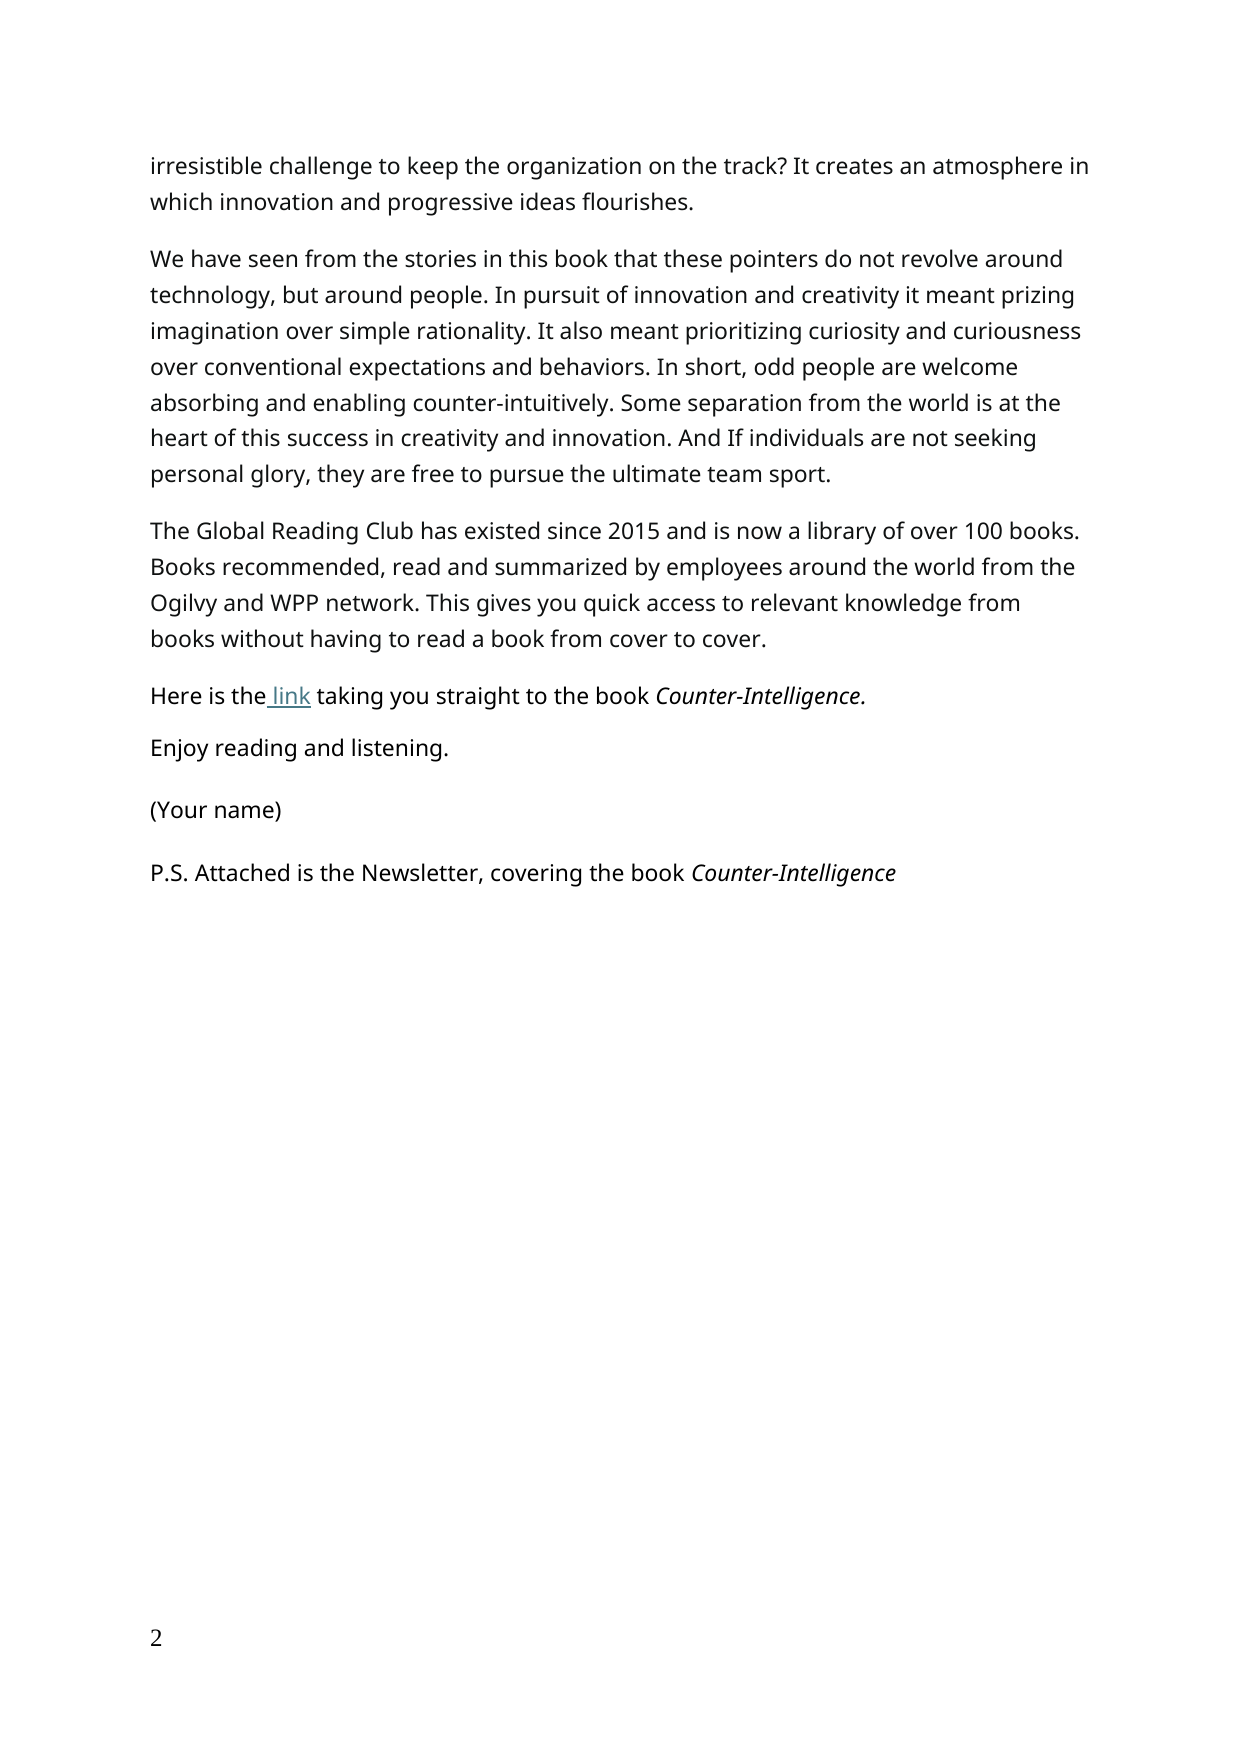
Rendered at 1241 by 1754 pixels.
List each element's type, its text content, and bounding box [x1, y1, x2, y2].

text Enjoy reading and listening. [150, 732, 1090, 763]
text The Global Reading Club has existed since 2015 and is now a library of over 100 books. Books recommended, read and summarized by employees around the world from the Ogilvy and WPP network. This gives you quick access to relevant knowledge from books without having to read a book from cover to cover. [150, 515, 1090, 654]
text P.S. Attached is the Newsletter, covering the book Counter-Intelligence [150, 857, 1090, 888]
text (Your name) [150, 794, 1090, 826]
text We have seen from the stories in this book that these pointers do not revolve around technology, but around people. In pursuit of innovation and creativity it meant prizing imagination over simple rationality. It also meant prioritizing curiosity and curiousness over conventional expectations and behaviors. In short, odd people are welcome absorbing and enabling counter-intuitively. Some separation from the world is at the heart of this success in creativity and innovation. And If individuals are not seeking personal glory, they are free to pursue the ultimate team sport. [150, 243, 1090, 489]
text Here is the link taking you straight to the book Counter-Intelligence. [150, 680, 1090, 711]
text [150, 181, 1090, 217]
